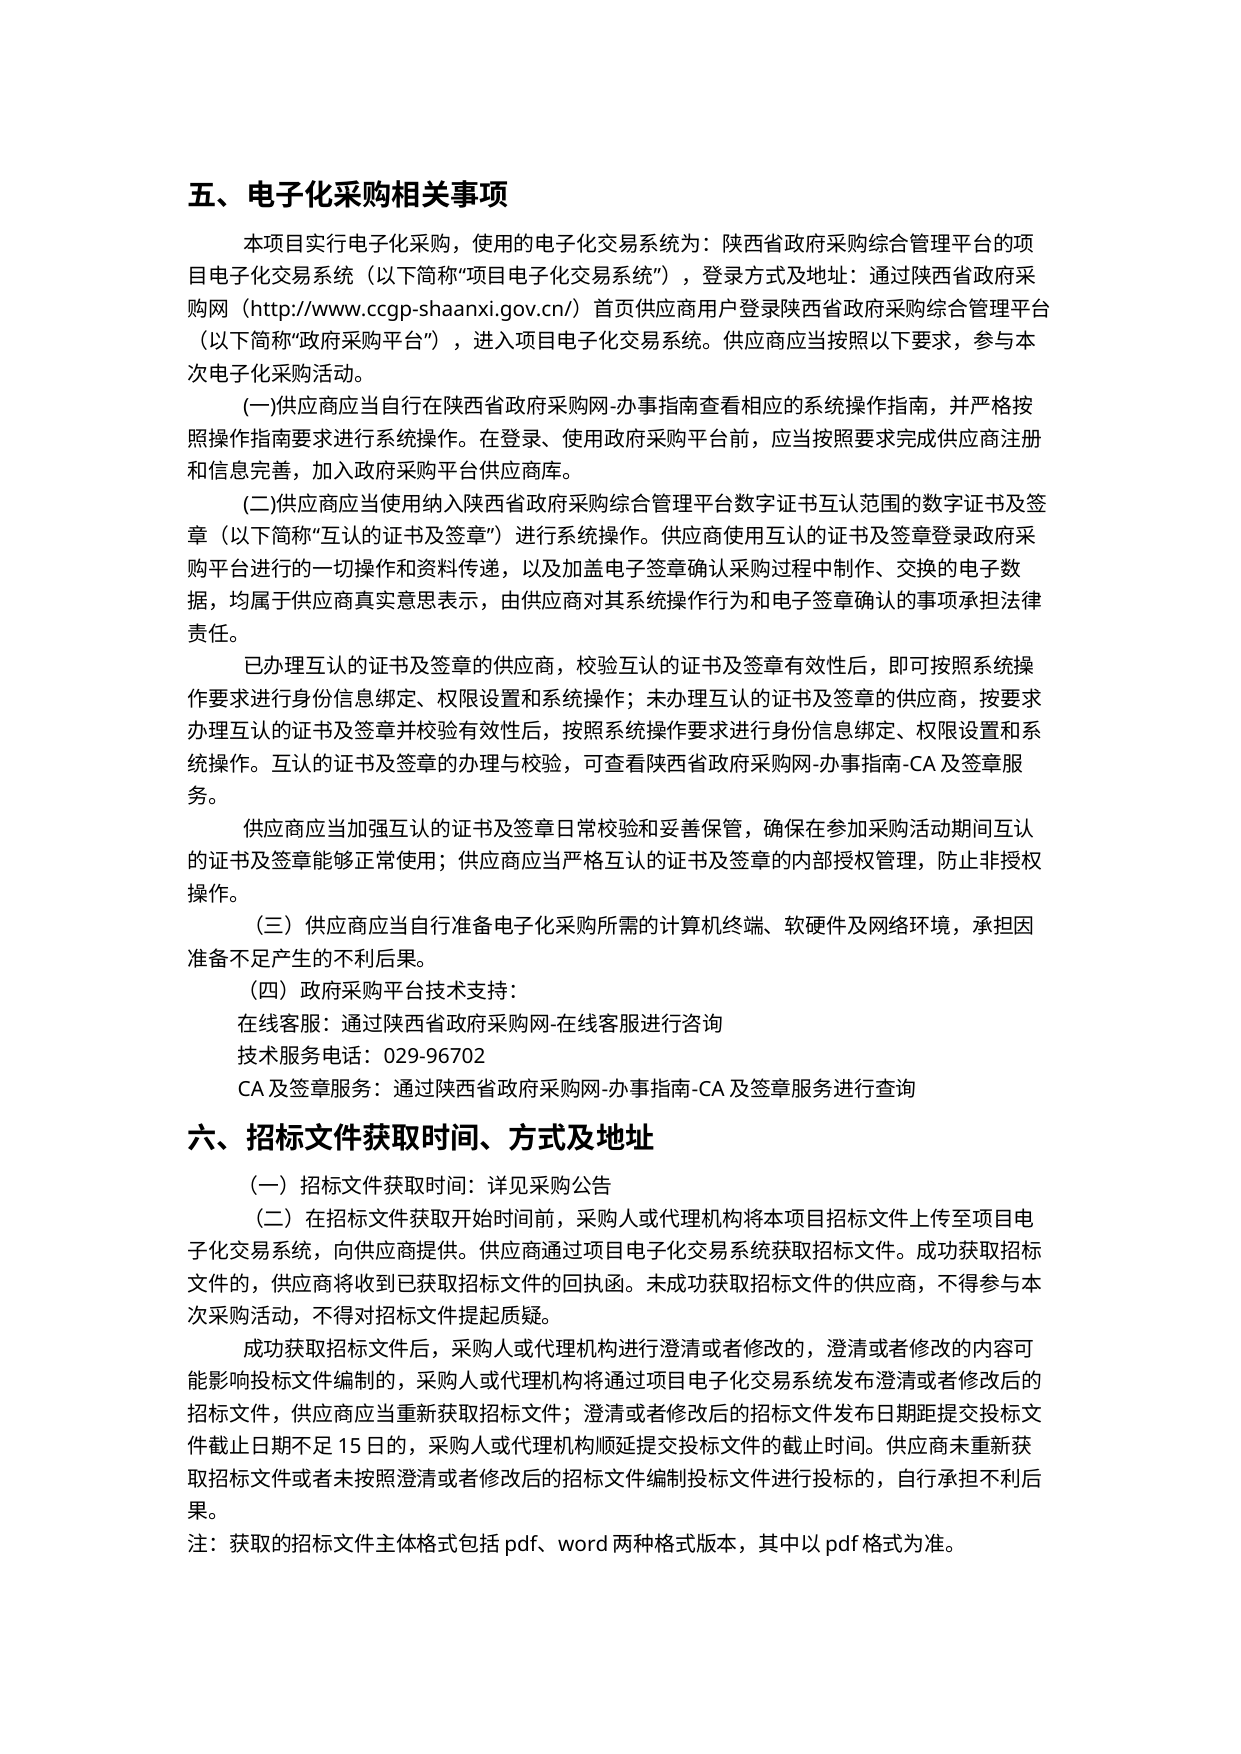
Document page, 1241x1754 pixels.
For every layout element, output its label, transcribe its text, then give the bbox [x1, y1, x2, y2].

text 六、招标文件获取时间、方式及地址 [187, 1104, 1053, 1169]
text 已办理互认的证书及签章的供应商，校验互认的证书及签章有效性后，即可按照系统操作要求进行身份信息绑定、权限设置和系统操作；未办理互认的证书及签章的供应商，按要求办理互认的证书及签章并校验有效性后，按照系统操作要求进行身份信息绑定、权限设置和系统操作。互认的证书及签章的办理与校验，可查看陕西省政府采购网-办事指南-CA及签章服务。 [187, 649, 1053, 812]
text 五、电子化采购相关事项 [187, 162, 1053, 227]
text （三）供应商应当自行准备电子化采购所需的计算机终端、软硬件及网络环境，承担因准备不足产生的不利后果。 [187, 909, 1053, 974]
text 注：获取的招标文件主体格式包括pdf、word两种格式版本，其中以pdf格式为准。 [187, 1527, 1053, 1559]
text 成功获取招标文件后，采购人或代理机构进行澄清或者修改的，澄清或者修改的内容可能影响投标文件编制的，采购人或代理机构将通过项目电子化交易系统发布澄清或者修改后的招标文件，供应商应当重新获取招标文件；澄清或者修改后的招标文件发布日期距提交投标文件截止日期不足15日的，采购人或代理机构顺延提交投标文件的截止时间。供应商未重新获取招标文件或者未按照澄清或者修改后的招标文件编制投标文件进行投标的，自行承担不利后果。 [187, 1332, 1053, 1527]
text （四）政府采购平台技术支持： [187, 974, 1053, 1007]
text (一)供应商应当自行在陕西省政府采购网-办事指南查看相应的系统操作指南，并严格按照操作指南要求进行系统操作。在登录、使用政府采购平台前，应当按照要求完成供应商注册和信息完善，加入政府采购平台供应商库。 [187, 389, 1053, 487]
text 技术服务电话：029-96702 [187, 1039, 1053, 1072]
text （一）招标文件获取时间：详见采购公告 [187, 1169, 1053, 1202]
text (二)供应商应当使用纳入陕西省政府采购综合管理平台数字证书互认范围的数字证书及签章（以下简称“互认的证书及签章”）进行系统操作。供应商使用互认的证书及签章登录政府采购平台进行的一切操作和资料传递，以及加盖电子签章确认采购过程中制作、交换的电子数据，均属于供应商真实意思表示，由供应商对其系统操作行为和电子签章确认的事项承担法律责任。 [187, 487, 1053, 649]
text （二）在招标文件获取开始时间前，采购人或代理机构将本项目招标文件上传至项目电子化交易系统，向供应商提供。供应商通过项目电子化交易系统获取招标文件。成功获取招标文件的，供应商将收到已获取招标文件的回执函。未成功获取招标文件的供应商，不得参与本次采购活动，不得对招标文件提起质疑。 [187, 1202, 1053, 1332]
text 在线客服：通过陕西省政府采购网-在线客服进行咨询 [187, 1007, 1053, 1039]
text 本项目实行电子化采购，使用的电子化交易系统为：陕西省政府采购综合管理平台的项目电子化交易系统（以下简称“项目电子化交易系统”），登录方式及地址：通过陕西省政府采购网（http://www.ccgp-shaanxi.gov.cn/）首页供应商用户登录陕西省政府采购综合管理平台（以下简称“政府采购平台”），进入项目电子化交易系统。供应商应当按照以下要求，参与本次电子化采购活动。 [187, 227, 1053, 389]
text CA及签章服务：通过陕西省政府采购网-办事指南-CA及签章服务进行查询 [187, 1072, 1053, 1104]
text 供应商应当加强互认的证书及签章日常校验和妥善保管，确保在参加采购活动期间互认的证书及签章能够正常使用；供应商应当严格互认的证书及签章的内部授权管理，防止非授权操作。 [187, 812, 1053, 909]
